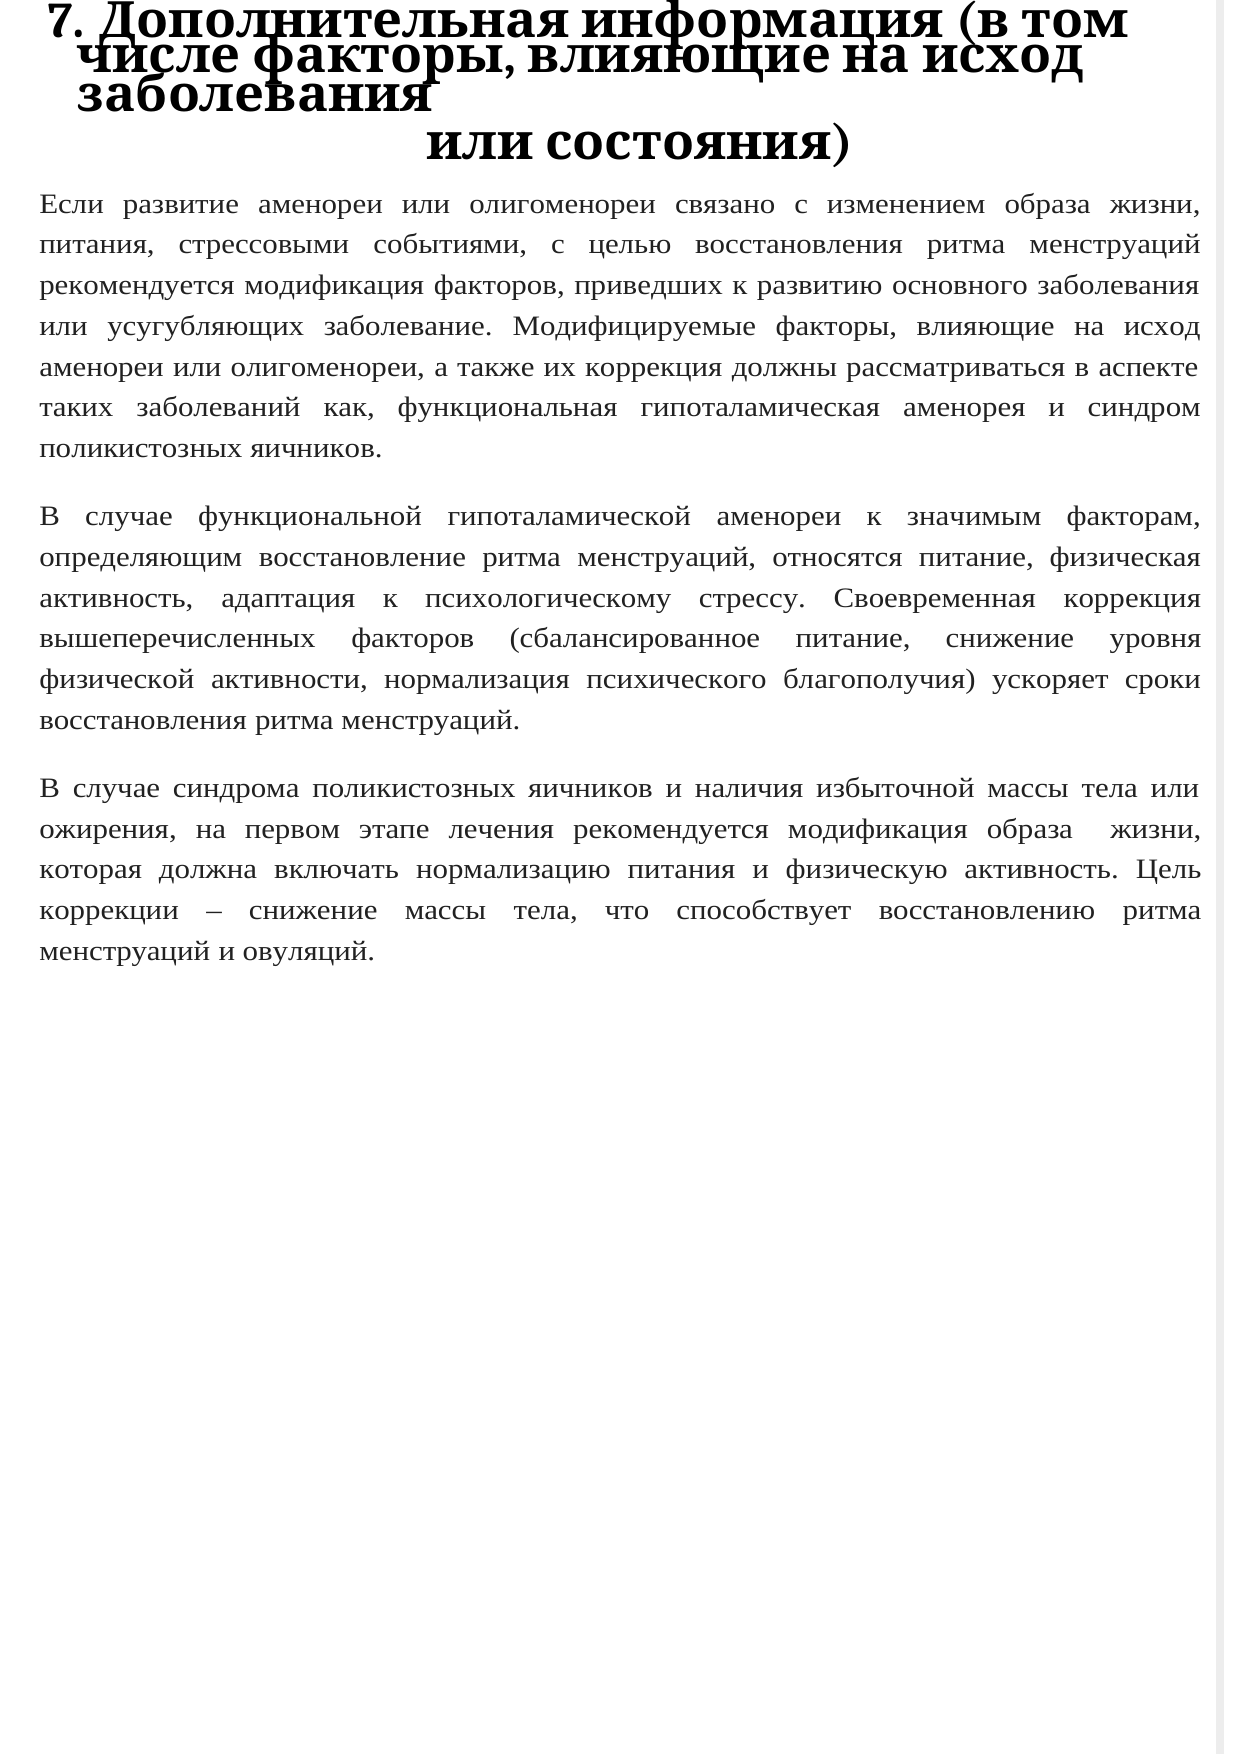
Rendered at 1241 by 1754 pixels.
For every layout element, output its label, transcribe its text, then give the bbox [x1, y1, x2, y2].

text В случае синдрома поликистозных яичников и наличия избыточной массы тела или ожирения, на первом этапе лечения рекомендуется модификация образа жизни, которая должна включать нормализацию питания и физическую активность. Цель коррекции – снижение массы тела, что способствует восстановлению ритма менструаций и овуляций. [39, 771, 1201, 966]
text Если развитие аменореи или олигоменореи связано с изменением образа жизни, питания, стрессовыми событиями, с целью восстановления ритма менструаций рекомендуется модификация факторов, приведших к развитию основного заболевания или усугубляющих заболевание. Модифицируемые факторы, влияющие на исход аменореи или олигоменореи, а также их коррекция должны рассматриваться в аспекте таких заболеваний как, функциональная гипоталамическая аменорея и синдром поликистозных яичников. [39, 187, 1201, 464]
text или состояния) [426, 124, 1213, 168]
text В случае функциональной гипоталамической аменореи к значимым факторам, определяющим восстановление ритма менструаций, относятся питание, физическая активность, адаптация к психологическому стрессу. Своевременная коррекция вышеперечисленных факторов (сбалансированное питание, снижение уровня физической активности, нормализация психического благополучия) ускоряет сроки восстановления ритма менструаций. [39, 499, 1201, 735]
subtitle Дополнительная информация (в том числе факторы, влияющие на исход заболевания [48, 6, 1193, 124]
